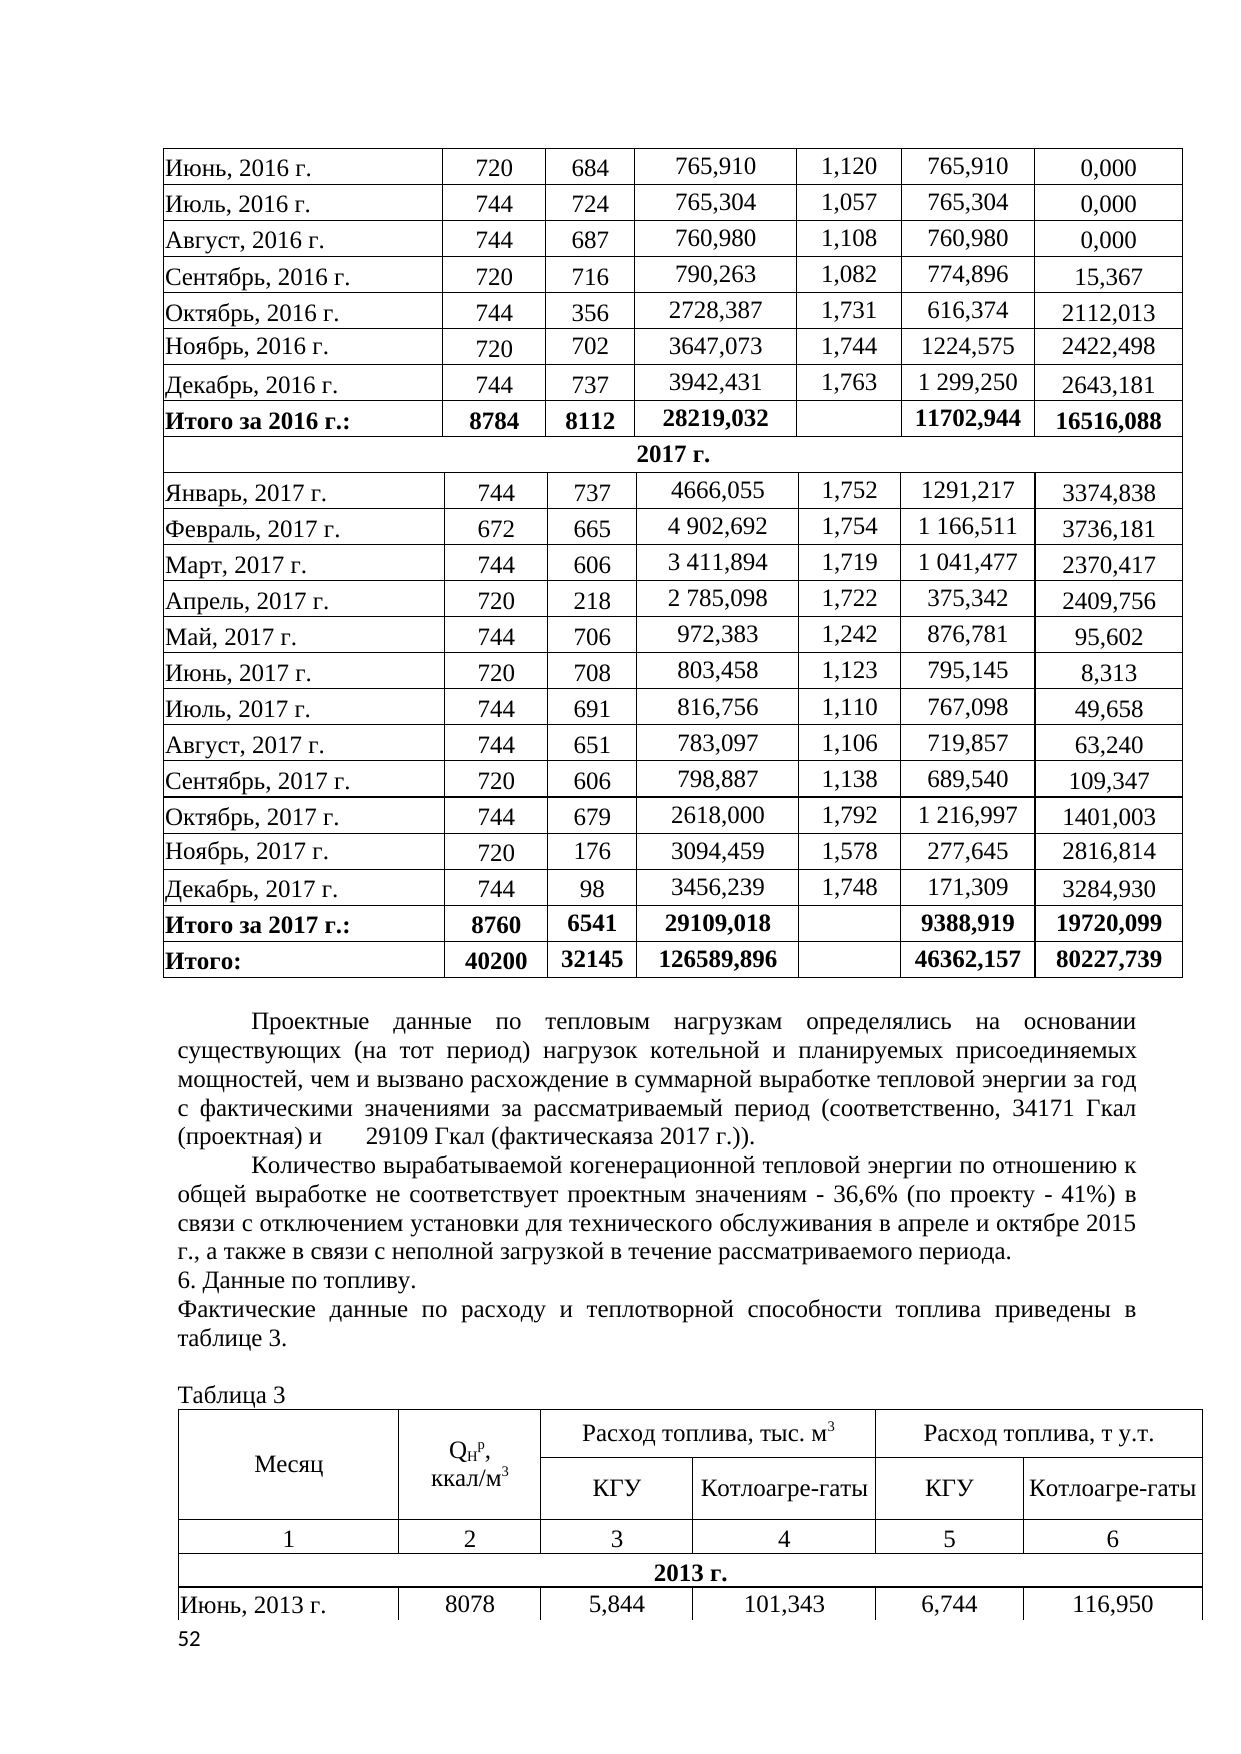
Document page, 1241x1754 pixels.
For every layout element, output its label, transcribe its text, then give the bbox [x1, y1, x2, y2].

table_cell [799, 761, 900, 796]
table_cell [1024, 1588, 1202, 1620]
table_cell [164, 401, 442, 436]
text Таблица 3 [177, 1380, 1138, 1409]
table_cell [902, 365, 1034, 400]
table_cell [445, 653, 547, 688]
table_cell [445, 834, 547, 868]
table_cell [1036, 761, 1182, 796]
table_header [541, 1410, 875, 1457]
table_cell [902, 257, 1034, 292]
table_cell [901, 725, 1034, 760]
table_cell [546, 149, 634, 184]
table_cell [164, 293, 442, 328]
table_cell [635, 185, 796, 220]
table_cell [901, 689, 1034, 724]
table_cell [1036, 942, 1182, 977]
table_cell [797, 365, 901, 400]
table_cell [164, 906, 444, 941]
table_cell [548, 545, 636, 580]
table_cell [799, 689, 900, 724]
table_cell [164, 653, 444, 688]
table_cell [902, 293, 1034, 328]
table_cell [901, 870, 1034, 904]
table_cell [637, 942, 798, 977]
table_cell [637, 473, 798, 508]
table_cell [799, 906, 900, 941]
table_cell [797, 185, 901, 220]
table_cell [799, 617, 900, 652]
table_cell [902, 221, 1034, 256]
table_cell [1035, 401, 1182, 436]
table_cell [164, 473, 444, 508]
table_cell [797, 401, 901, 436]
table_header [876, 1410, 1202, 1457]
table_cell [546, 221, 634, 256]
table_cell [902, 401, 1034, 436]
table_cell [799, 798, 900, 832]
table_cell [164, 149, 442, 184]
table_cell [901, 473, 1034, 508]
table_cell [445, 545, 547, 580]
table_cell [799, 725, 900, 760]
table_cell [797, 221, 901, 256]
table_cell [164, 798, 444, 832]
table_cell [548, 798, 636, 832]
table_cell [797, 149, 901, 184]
text Проектные данные по тепловым нагрузкам определялись на основании существующих (на тот период) нагрузок котельной и планируемых присоединяемых мощностей, чем и вызвано расхождение в суммарной выработке тепловой энергии за год с фактическими значениями за рассматриваемый период (соответственно, 34171 Гкал (проектная) и 29109 Гкал (фактическаяза 2017 г.)). [177, 1006, 1138, 1150]
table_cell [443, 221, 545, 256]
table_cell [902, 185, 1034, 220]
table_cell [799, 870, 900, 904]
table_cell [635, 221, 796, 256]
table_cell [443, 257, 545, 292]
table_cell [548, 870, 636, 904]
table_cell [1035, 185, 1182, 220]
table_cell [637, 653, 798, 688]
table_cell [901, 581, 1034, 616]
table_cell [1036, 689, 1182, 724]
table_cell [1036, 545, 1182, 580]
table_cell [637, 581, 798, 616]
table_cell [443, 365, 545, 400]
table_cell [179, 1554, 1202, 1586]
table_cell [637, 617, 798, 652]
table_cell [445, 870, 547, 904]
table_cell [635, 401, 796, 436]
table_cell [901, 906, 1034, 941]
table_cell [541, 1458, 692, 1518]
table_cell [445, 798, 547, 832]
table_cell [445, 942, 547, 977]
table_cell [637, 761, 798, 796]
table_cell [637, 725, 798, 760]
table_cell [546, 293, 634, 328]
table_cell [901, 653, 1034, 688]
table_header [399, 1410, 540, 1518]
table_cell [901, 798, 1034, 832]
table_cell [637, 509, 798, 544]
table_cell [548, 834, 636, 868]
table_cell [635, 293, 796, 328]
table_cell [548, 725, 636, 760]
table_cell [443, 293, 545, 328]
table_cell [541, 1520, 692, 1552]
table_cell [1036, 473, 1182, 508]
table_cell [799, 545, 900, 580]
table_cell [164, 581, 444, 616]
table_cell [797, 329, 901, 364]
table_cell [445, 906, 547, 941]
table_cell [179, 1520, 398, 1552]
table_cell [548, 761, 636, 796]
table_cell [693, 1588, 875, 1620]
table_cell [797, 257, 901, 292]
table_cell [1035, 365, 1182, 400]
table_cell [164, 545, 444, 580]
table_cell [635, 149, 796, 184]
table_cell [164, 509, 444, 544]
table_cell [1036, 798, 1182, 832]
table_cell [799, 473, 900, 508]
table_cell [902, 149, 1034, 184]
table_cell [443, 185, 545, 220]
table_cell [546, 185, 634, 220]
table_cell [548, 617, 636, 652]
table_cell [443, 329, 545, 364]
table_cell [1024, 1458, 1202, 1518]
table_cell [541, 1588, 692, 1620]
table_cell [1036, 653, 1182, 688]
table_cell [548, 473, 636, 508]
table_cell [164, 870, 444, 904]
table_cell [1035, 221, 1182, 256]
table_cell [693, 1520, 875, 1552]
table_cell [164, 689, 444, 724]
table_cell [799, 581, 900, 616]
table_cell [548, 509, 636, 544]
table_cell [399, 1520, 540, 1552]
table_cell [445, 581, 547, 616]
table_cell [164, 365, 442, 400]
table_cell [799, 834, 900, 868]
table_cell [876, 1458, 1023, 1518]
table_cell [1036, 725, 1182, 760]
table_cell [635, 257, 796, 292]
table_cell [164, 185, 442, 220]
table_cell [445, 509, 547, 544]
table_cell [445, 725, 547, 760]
text 6. Данные по топливу. [177, 1265, 1138, 1294]
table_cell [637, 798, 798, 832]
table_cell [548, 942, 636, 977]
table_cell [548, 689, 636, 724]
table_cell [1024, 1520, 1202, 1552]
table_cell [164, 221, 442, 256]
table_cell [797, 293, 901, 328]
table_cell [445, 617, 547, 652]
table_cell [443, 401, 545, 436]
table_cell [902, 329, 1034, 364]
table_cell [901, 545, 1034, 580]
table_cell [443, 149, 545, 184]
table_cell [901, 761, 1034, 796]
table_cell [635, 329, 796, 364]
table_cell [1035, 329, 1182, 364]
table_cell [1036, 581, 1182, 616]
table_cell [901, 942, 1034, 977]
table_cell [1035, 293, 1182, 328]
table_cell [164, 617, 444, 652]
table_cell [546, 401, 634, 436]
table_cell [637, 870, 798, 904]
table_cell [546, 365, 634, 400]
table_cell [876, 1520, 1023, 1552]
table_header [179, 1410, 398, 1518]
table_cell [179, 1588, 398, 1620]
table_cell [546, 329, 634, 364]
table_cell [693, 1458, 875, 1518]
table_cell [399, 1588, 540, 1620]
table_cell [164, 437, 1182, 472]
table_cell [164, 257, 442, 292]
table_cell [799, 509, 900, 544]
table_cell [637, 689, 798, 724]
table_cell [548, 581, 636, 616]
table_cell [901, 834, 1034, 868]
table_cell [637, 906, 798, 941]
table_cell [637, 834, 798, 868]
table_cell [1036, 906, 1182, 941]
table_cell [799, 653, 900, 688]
text Фактические данные по расходу и теплотворной способности топлива приведены в таблице 3. [177, 1294, 1138, 1351]
text Количество вырабатываемой когенерационной тепловой энергии по отношению к общей выработке не соответствует проектным значениям - 36,6% (по проекту - 41%) в связи с отключением установки для технического обслуживания в апреле и октябре 2015 г., а также в связи с неполной загрузкой в течение рассматриваемого периода. [177, 1150, 1138, 1265]
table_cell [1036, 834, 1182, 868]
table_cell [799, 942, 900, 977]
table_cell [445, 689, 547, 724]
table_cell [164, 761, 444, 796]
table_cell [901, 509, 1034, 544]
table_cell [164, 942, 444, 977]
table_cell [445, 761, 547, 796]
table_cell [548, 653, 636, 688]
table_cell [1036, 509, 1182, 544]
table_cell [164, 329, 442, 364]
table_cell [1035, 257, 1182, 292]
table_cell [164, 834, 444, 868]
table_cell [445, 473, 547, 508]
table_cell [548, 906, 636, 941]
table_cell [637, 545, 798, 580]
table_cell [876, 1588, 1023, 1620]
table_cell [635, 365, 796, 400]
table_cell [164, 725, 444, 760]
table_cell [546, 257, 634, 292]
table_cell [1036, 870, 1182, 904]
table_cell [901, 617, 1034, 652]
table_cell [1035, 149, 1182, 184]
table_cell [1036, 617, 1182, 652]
